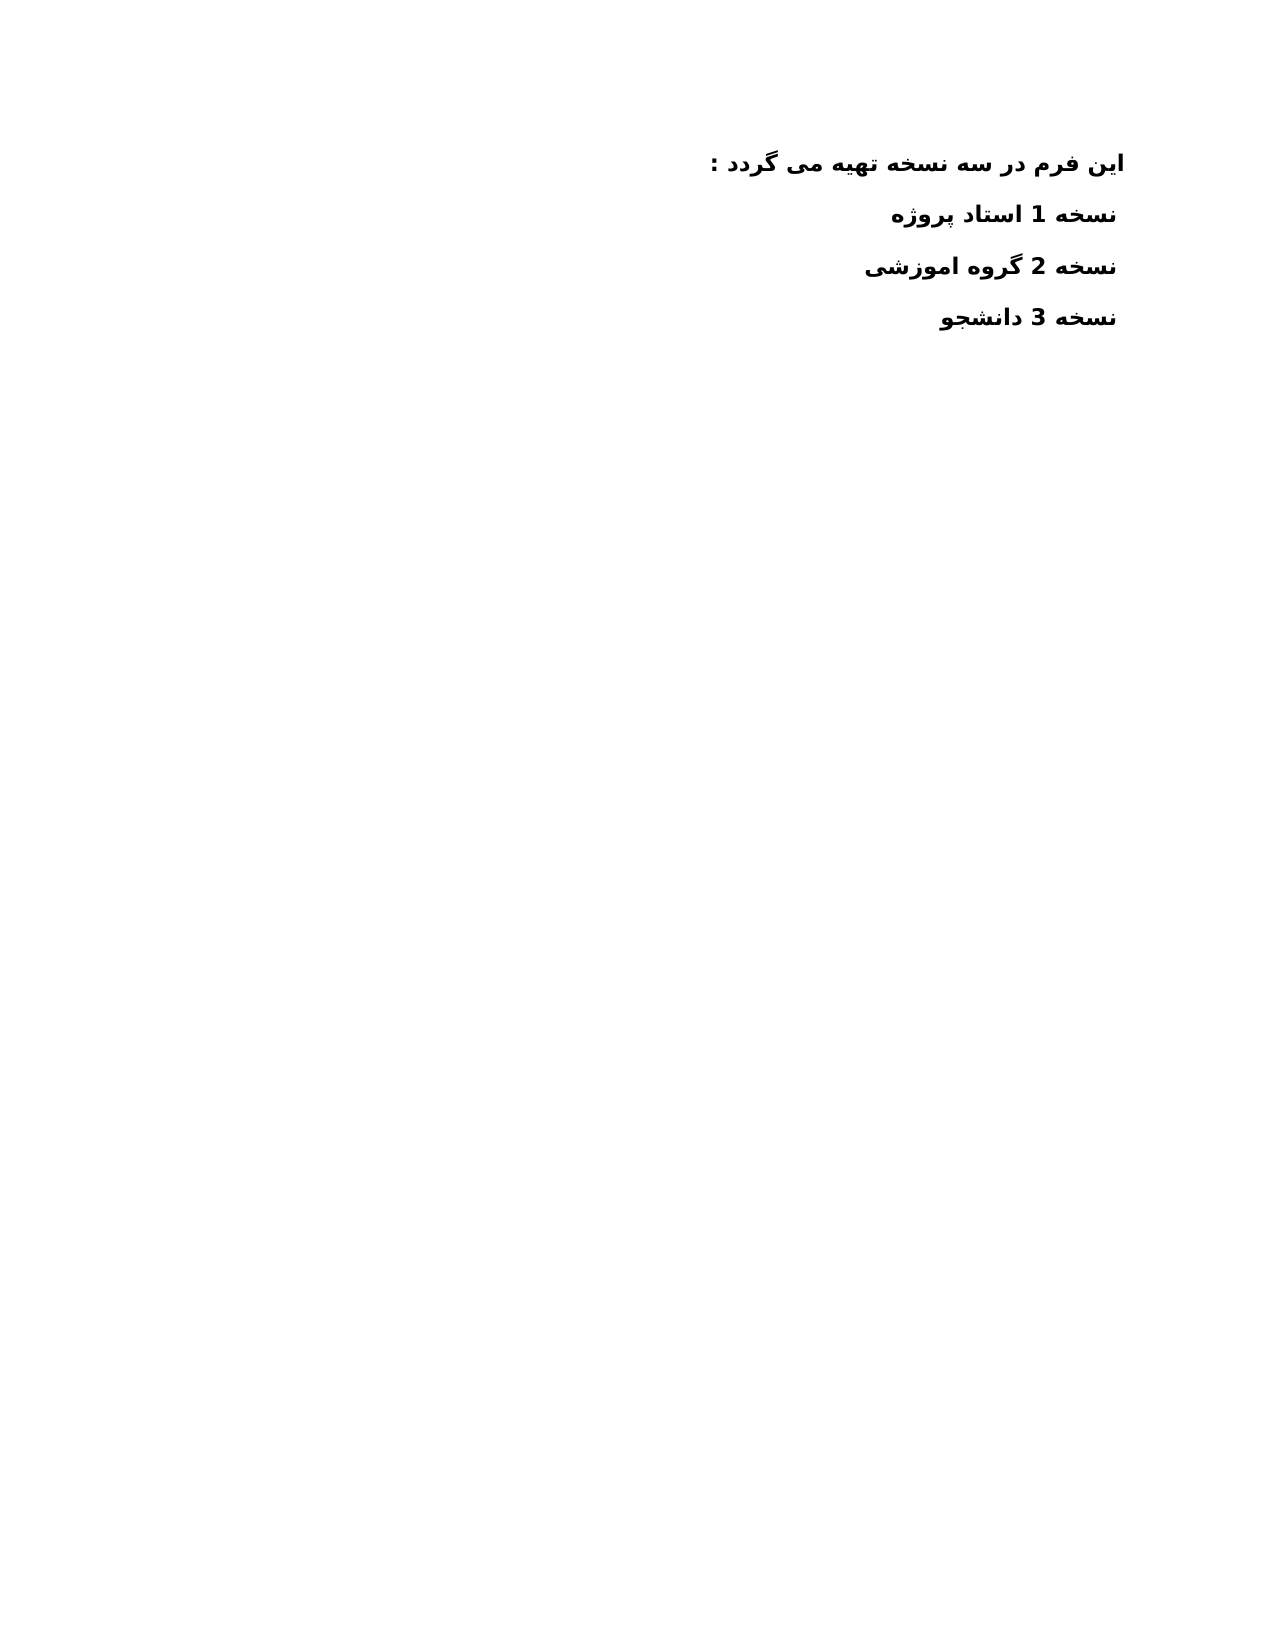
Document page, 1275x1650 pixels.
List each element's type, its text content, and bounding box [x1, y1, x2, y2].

text نسخه 3 دانشجو [150, 304, 1125, 331]
text نسخه 1 استاد پروژه [150, 201, 1125, 228]
text نسخه 2 گروه اموزشی [150, 253, 1125, 279]
text این فرم در سه نسخه تهیه می گردد : [150, 150, 1125, 177]
